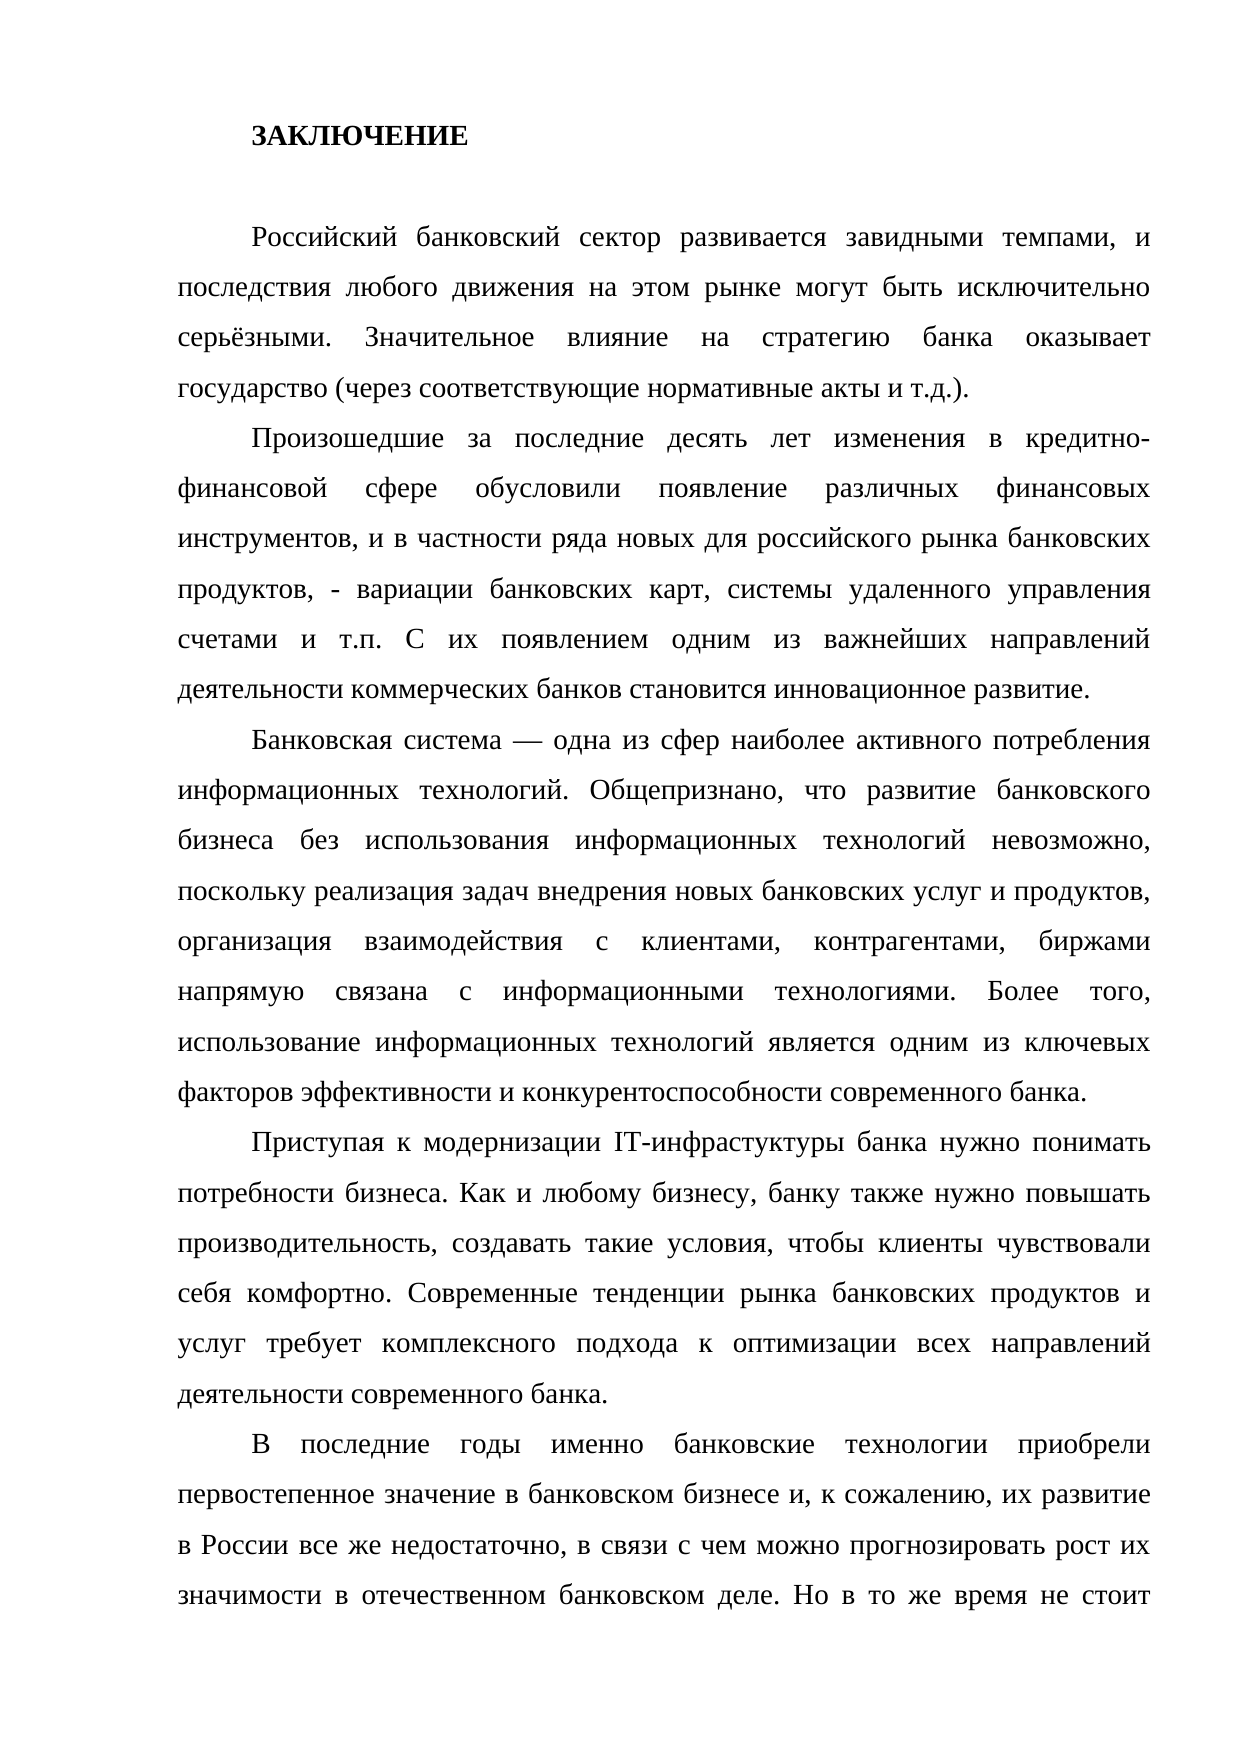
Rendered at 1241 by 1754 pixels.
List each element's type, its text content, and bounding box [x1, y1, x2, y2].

text Российский банковский сектор развивается завидными темпами, и последствия любого движения на этом рынке могут быть исключительно серьёзными. Значительное влияние на стратегию банка оказывает государство (через соответствующие нормативные акты и т.д.). [177, 219, 1152, 403]
text ЗАКЛЮЧЕНИЕ [177, 118, 1152, 152]
text Произошедшие за последние десять лет изменения в кредитно-финансовой сфере обусловили появление различных финансовых инструментов, и в частности ряда новых для российского рынка банковских продуктов, - вариации банковских карт, системы удаленного управления счетами и т.п. С их появлением одним из важнейших направлений деятельности коммерческих банков становится инновационное развитие. [177, 420, 1152, 705]
text Приступая к модернизации IT-инфрастуктуры банка нужно понимать потребности бизнеса. Как и любому бизнесу, банку также нужно повышать производительность, создавать такие условия, чтобы клиенты чувствовали себя комфортно. Современные тенденции рынка банковских продуктов и услуг требует комплексного подхода к оптимизации всех направлений деятельности современного банка. [177, 1124, 1152, 1409]
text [177, 1426, 1152, 1611]
text Банковская система — одна из сфер наиболее активного потребления информационных технологий. Общепризнано, что развитие банковского бизнеса без использования информационных технологий невозможно, поскольку реализация задач внедрения новых банковских услуг и продуктов, организация взаимодействия с клиентами, контрагентами, биржами напрямую связана с информационными технологиями. Более того, использование информационных технологий является одним из ключевых факторов эффективности и конкурентоспособности современного банка. [177, 722, 1152, 1108]
